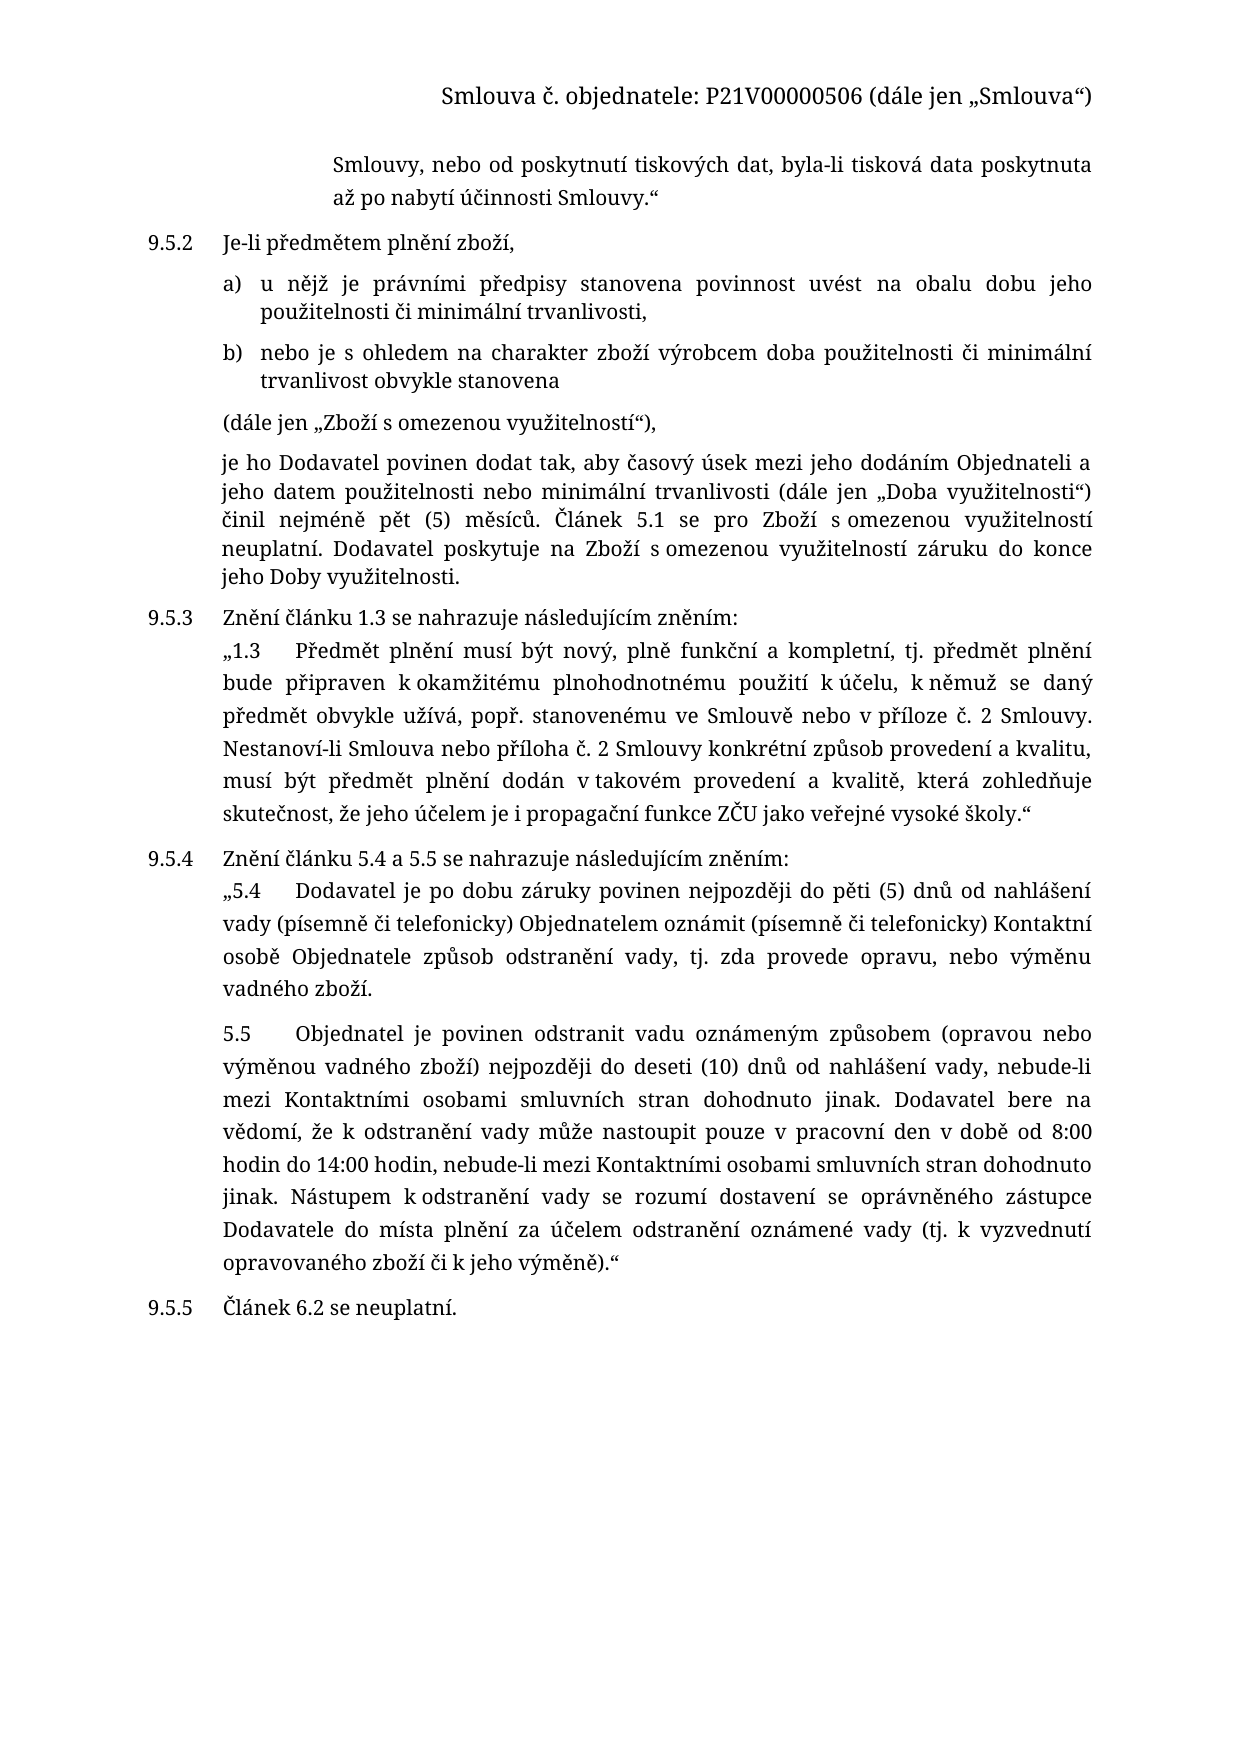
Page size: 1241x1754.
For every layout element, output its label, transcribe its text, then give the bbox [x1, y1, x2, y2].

list Je-li předmětem plnění zboží, [148, 228, 1093, 256]
list Znění článku 1.3 se nahrazuje následujícím zněním: [148, 603, 1093, 632]
list 5.5 Objednatel je povinen odstranit vadu oznámeným způsobem (opravou nebo výměnou vadného zboží) nejpozději do deseti (10) dnů od nahlášení vady, nebude-li mezi Kontaktními osobami smluvních stran dohodnuto jinak. Dodavatel bere na vědomí, že k odstranění vady může nastoupit pouze v pracovní den v době od 8:00 hodin do 14:00 hodin, nebude-li mezi Kontaktními osobami smluvních stran dohodnuto jinak. Nástupem k odstranění vady se rozumí dostavení se oprávněného zástupce Dodavatele do místa plnění za účelem odstranění oznámené vady (tj. k vyzvednutí opravovaného zboží či k jeho výměně).“ [223, 1019, 1093, 1276]
list u nějž je právními předpisy stanovena povinnost uvést na obalu dobu jeho použitelnosti či minimální trvanlivosti, [223, 269, 1093, 326]
text (dále jen „Zboží s omezenou využitelností“), [223, 408, 1093, 436]
list „5.4 Dodavatel je po dobu záruky povinen nejpozději do pěti (5) dnů od nahlášení vady (písemně či telefonicky) Objednatelem oznámit (písemně či telefonicky) Kontaktní osobě Objednatele způsob odstranění vady, tj. zda provede opravu, nebo výměnu vadného zboží. [223, 877, 1093, 1003]
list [295, 150, 1093, 211]
list „1.3 Předmět plnění musí být nový, plně funkční a kompletní, tj. předmět plnění bude připraven k okamžitému plnohodnotnému použití k účelu, k němuž se daný předmět obvykle užívá, popř. stanovenému ve Smlouvě nebo v příloze č. 2 Smlouvy. Nestanoví-li Smlouva nebo příloha č. 2 Smlouvy konkrétní způsob provedení a kvalitu, musí být předmět plnění dodán v takovém provedení a kvalitě, která zohledňuje skutečnost, že jeho účelem je i propagační funkce ZČU jako veřejné vysoké školy.“ [223, 636, 1093, 827]
list Článek 6.2 se neuplatní. [148, 1293, 1093, 1321]
list nebo je s ohledem na charakter zboží výrobcem doba použitelnosti či minimální trvanlivost obvykle stanovena [223, 338, 1093, 395]
text je ho Dodavatel povinen dodat tak, aby časový úsek mezi jeho dodáním Objednateli a jeho datem použitelnosti nebo minimální trvanlivosti (dále jen „Doba využitelnosti“) činil nejméně pět (5) měsíců. Článek 5.1 se pro Zboží s omezenou využitelností neuplatní. Dodavatel poskytuje na Zboží s omezenou využitelností záruku do konce jeho Doby využitelnosti. [221, 448, 1093, 591]
list Znění článku 5.4 a 5.5 se nahrazuje následujícím zněním: [148, 844, 1093, 872]
